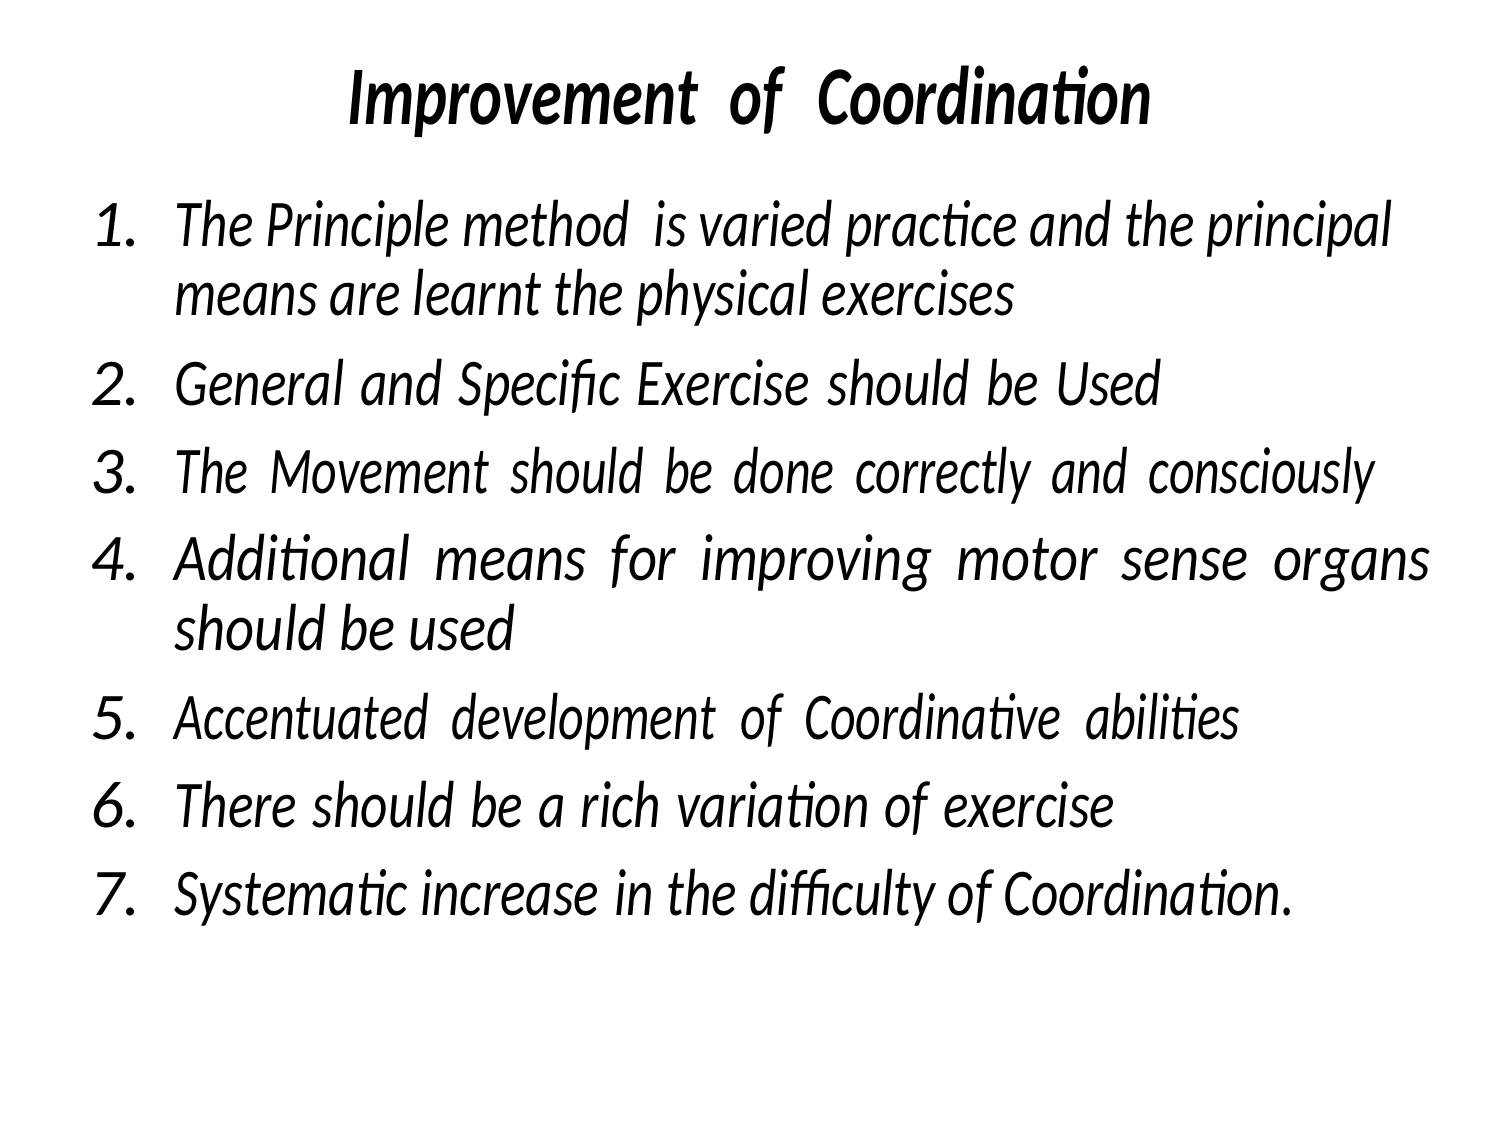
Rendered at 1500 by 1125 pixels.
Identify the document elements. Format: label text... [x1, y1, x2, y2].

list Accentuated development of Coordinative abilities [90, 675, 1500, 756]
list The Movement should be done correctly and consciously [90, 429, 1500, 510]
list Systematic increase in the difficulty of Coordination. [90, 851, 1500, 932]
subtitle Improvement of Coordination [0, 52, 1500, 143]
list Additional means for improving motor sense organs should be used [90, 523, 1436, 667]
list General and Specific Exercise should be Used [90, 341, 1500, 422]
list There should be a rich variation of exercise [90, 763, 1500, 844]
list The Principle method is varied practice and the principal means are learnt the physical exercises [90, 189, 1436, 332]
